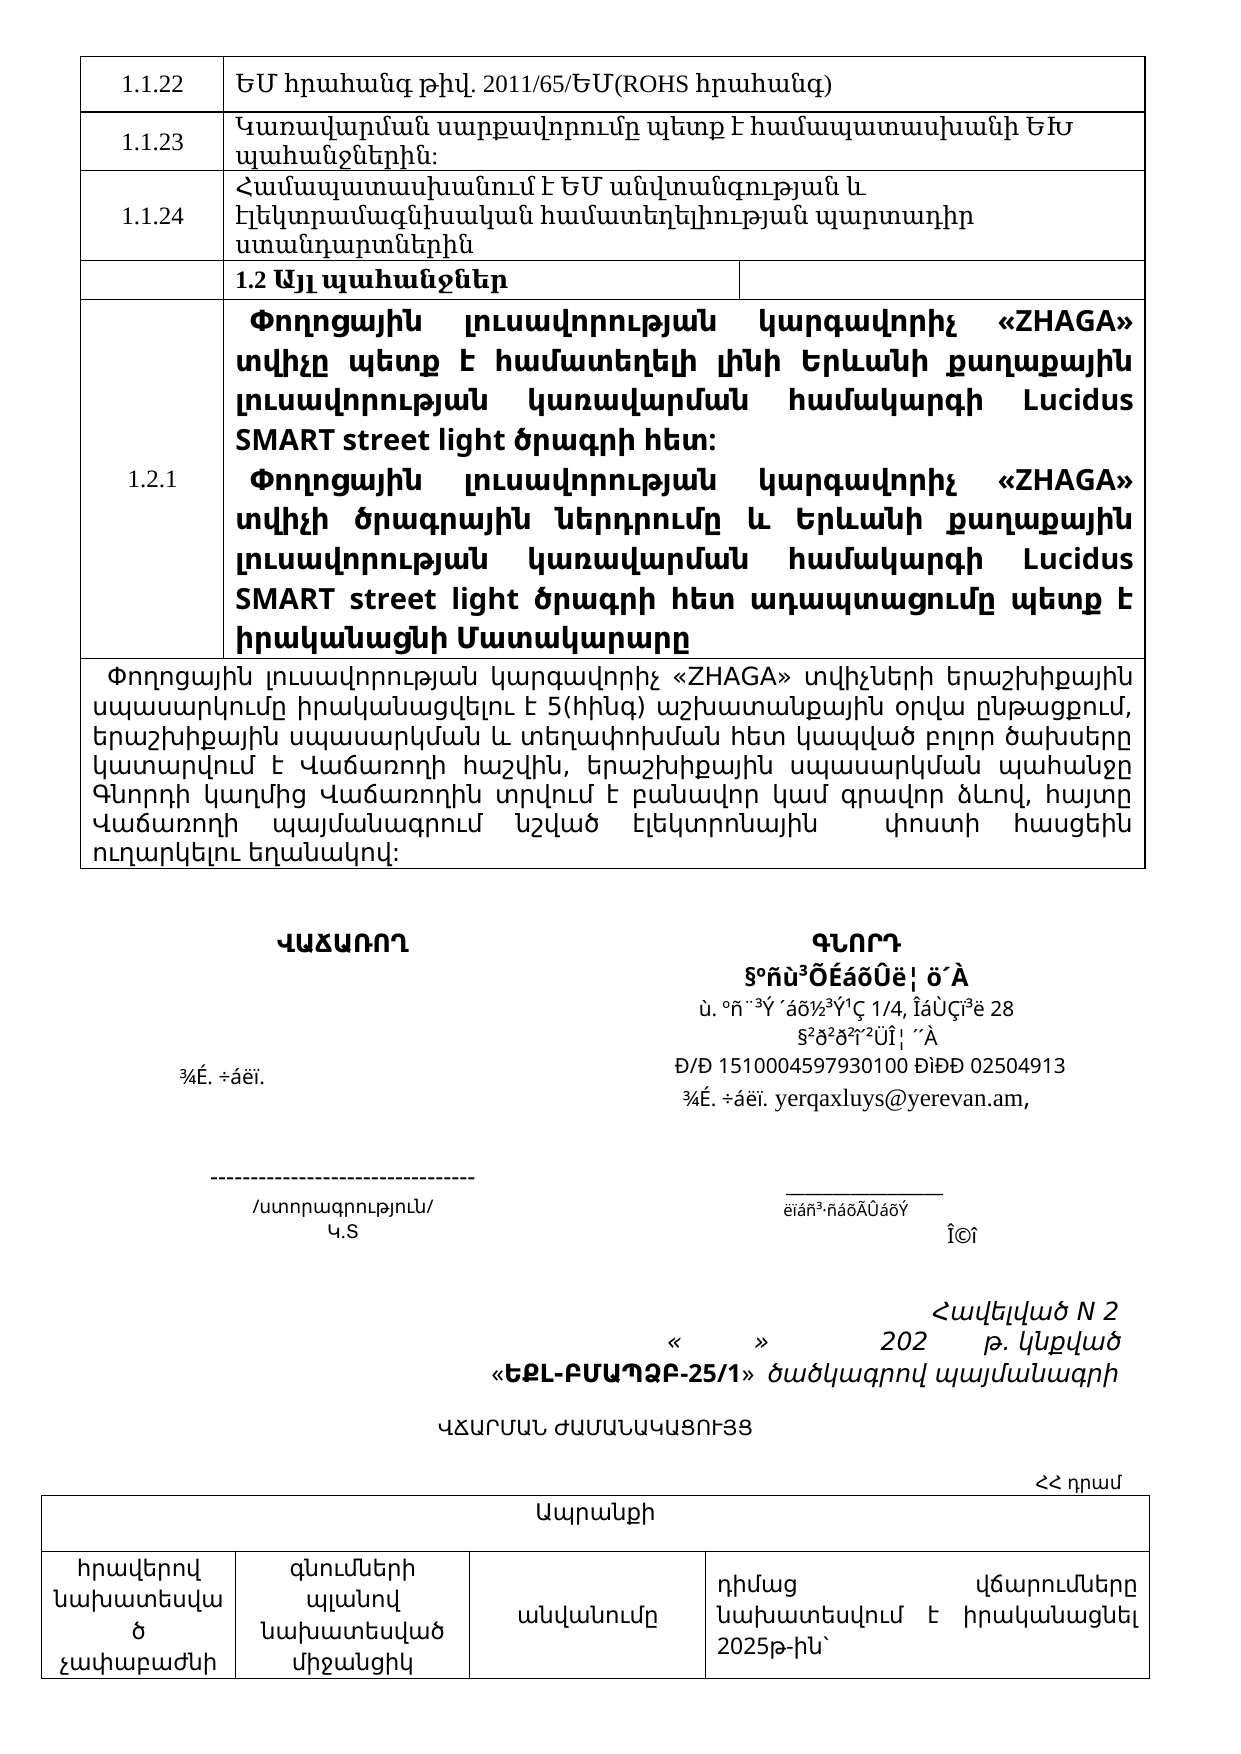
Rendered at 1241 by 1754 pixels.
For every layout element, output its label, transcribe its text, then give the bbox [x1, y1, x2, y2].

table_cell ԵՄ հրահանգ թիվ. 2011/65/ԵՄ(ROHS հրահանգ) [224, 57, 1144, 111]
text « » 202 թ. կնքված [69, 1327, 1121, 1356]
table_cell Կառավարման սարքավորումը պետք է համապատասխանի ԵԽ պահանջներին: [224, 113, 1144, 170]
table_cell 1.2 Այլ պահանջներ [224, 261, 739, 299]
table_cell [81, 261, 223, 299]
table_header ԳՆՈՐԴ §ºñù³ÕÉáõÛë¦ ö´À ù. ºñ¨³Ý ´áõ½³Ý¹Ç 1/4, ÎáÙÇï³ë 28 §²ð²ð²î´²ÜÎ¦ ´´À Ð/Ð 1510004597930100 ÐìÐÐ 02504913 ¾É. ÷áëï. yerqaxluys@yerevan.am, _________________ ëïáñ³·ñáõÃÛáõÝ Î©î [604, 926, 1109, 1254]
table_header ՎԱՃԱՌՈՂ ¾É. ÷áëï. --------------------------------- /ստորագրություն/ Կ.Տ [82, 926, 604, 1254]
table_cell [42, 1552, 235, 1678]
text ՀՀ դրամ [69, 1441, 1121, 1495]
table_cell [236, 1552, 469, 1678]
table_cell 1.1.24 [81, 171, 223, 260]
table_cell Համապատասխանում է ԵՄ անվտանգության և էլեկտրամագնիսական համատեղելիության պարտադիր ստանդարտներին [224, 171, 1144, 260]
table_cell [706, 1552, 1149, 1678]
table_header Ապրանքի [42, 1496, 1149, 1551]
text «ԵՔԼ-ԲՄԱՊՁԲ-25/1» ծածկագրով պայմանագրի [69, 1356, 1121, 1390]
table_cell 1.1.22 [81, 57, 223, 111]
table_cell Փողոցային լուսավորության կարգավորիչ «ZHAGA» տվիչների երաշխիքային սպասարկումը իրականացվելու է 5(հինգ) աշխատանքային օրվա ընթացքում, երաշխիքային սպասարկման և տեղափոխման հետ կապված բոլոր ծախսերը կատարվում է Վաճառողի հաշվին, երաշխիքային սպասարկման պահանջը Գնորդի կաղմից Վաճառողին տրվում է բանավոր կամ գրավոր ձևով, հայտը Վաճառողի պայմանագրում նշված էլեկտրոնային փոստի հասցեին ուղարկելու եղանակով: [81, 659, 1144, 867]
table_cell 1.1.23 [81, 113, 223, 170]
table_cell անվանումը [470, 1552, 705, 1678]
text Հավելված N 2 [69, 1298, 1121, 1327]
table_cell Փողոցային լուսավորության կարգավորիչ «ZHAGA» տվիչը պետք է համատեղելի լինի Երևանի քաղաքային լուսավորության կառավարման համակարգի Lucidus SMART street light ծրագրի հետ: Փողոցային լուսավորության կարգավորիչ «ZHAGA» տվիչի ծրագրային ներդրումը և Երևանի քաղաքային լուսավորության կառավարման համակարգի Lucidus SMART street light ծրագրի հետ ադապտացումը պետք է իրականացնի Մատակարարը [224, 300, 1144, 657]
text ՎՃԱՐՄԱՆ ԺԱՄԱՆԱԿԱՑՈՒՅՑ [69, 1414, 1121, 1441]
table_cell 1.2.1 [81, 300, 223, 657]
table_cell [740, 261, 1144, 299]
